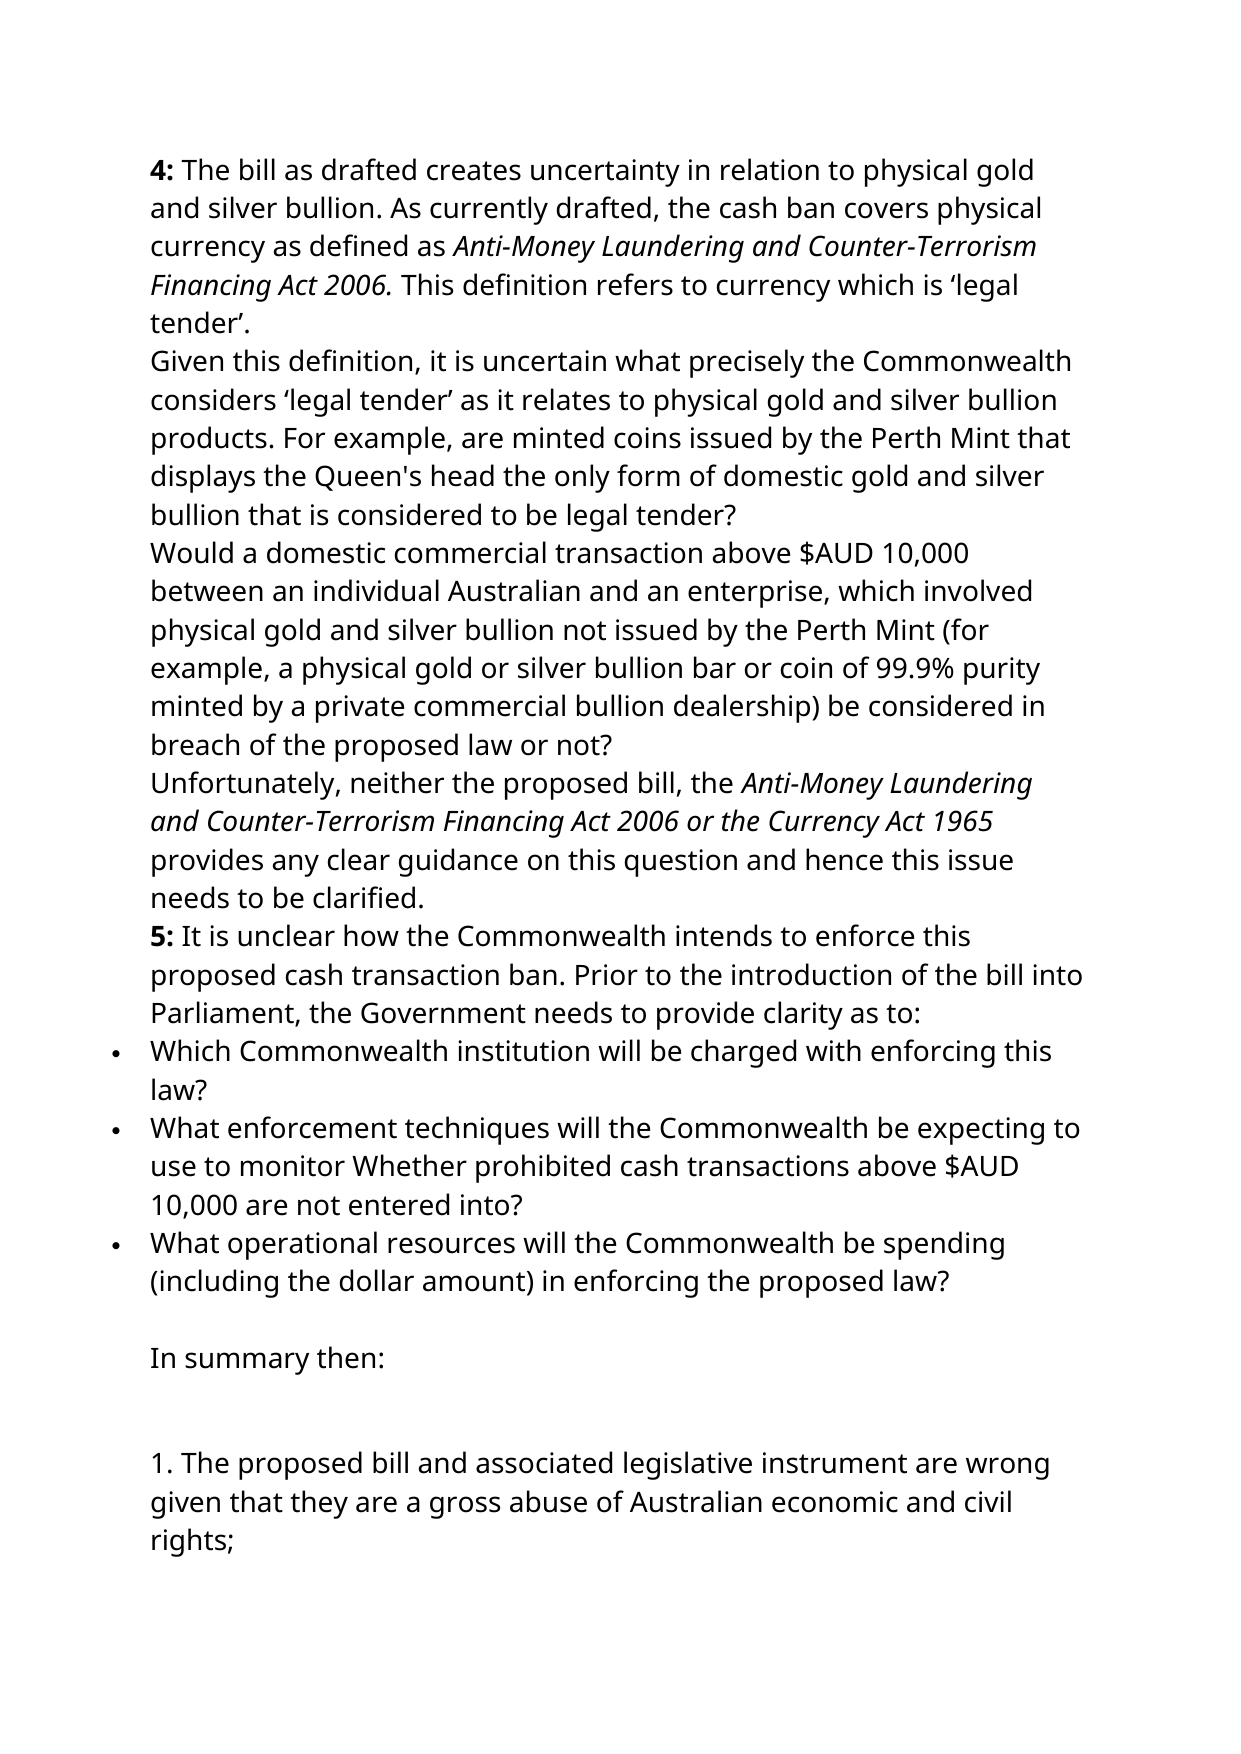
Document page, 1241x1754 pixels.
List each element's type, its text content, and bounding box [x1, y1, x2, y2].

list Which Commonwealth institution will be charged with enforcing this law? [112, 1032, 1090, 1108]
text Given this definition, it is uncertain what precisely the Commonwealth considers ‘legal tender’ as it relates to physical gold and silver bullion products. For example, are minted coins issued by the Perth Mint that displays the Queen's head the only form of domestic gold and silver bullion that is considered to be legal tender? [150, 342, 1090, 533]
text 4: The bill as drafted creates uncertainty in relation to physical gold and silver bullion. As currently drafted, the cash ban covers physical currency as defined as Anti-Money Laundering and Counter-Terrorism Financing Act 2006. This definition refers to currency which is ‘legal tender’. [150, 150, 1090, 342]
text In summary then: [150, 1338, 1090, 1377]
list What enforcement techniques will the Commonwealth be expecting to use to monitor Whether prohibited cash transactions above $AUD 10,000 are not entered into? [112, 1108, 1090, 1223]
text Would a domestic commercial transaction above $AUD 10,000 between an individual Australian and an enterprise, which involved physical gold and silver bullion not issued by the Perth Mint (for example, a physical gold or silver bullion bar or coin of 99.9% purity minted by a private commercial bullion dealership) be considered in breach of the proposed law or not? [150, 533, 1090, 763]
list What operational resources will the Commonwealth be spending (including the dollar amount) in enforcing the proposed law? [112, 1223, 1090, 1300]
text Unfortunately, neither the proposed bill, the Anti-Money Laundering and Counter-Terrorism Financing Act 2006 or the Currency Act 1965 provides any clear guidance on this question and hence this issue needs to be clarified. [150, 763, 1090, 917]
text 5: It is unclear how the Commonwealth intends to enforce this proposed cash transaction ban. Prior to the introduction of the bill into Parliament, the Government needs to provide clarity as to: [150, 917, 1090, 1032]
text 1. The proposed bill and associated legislative instrument are wrong given that they are a gross abuse of Australian economic and civil rights; [150, 1444, 1090, 1559]
